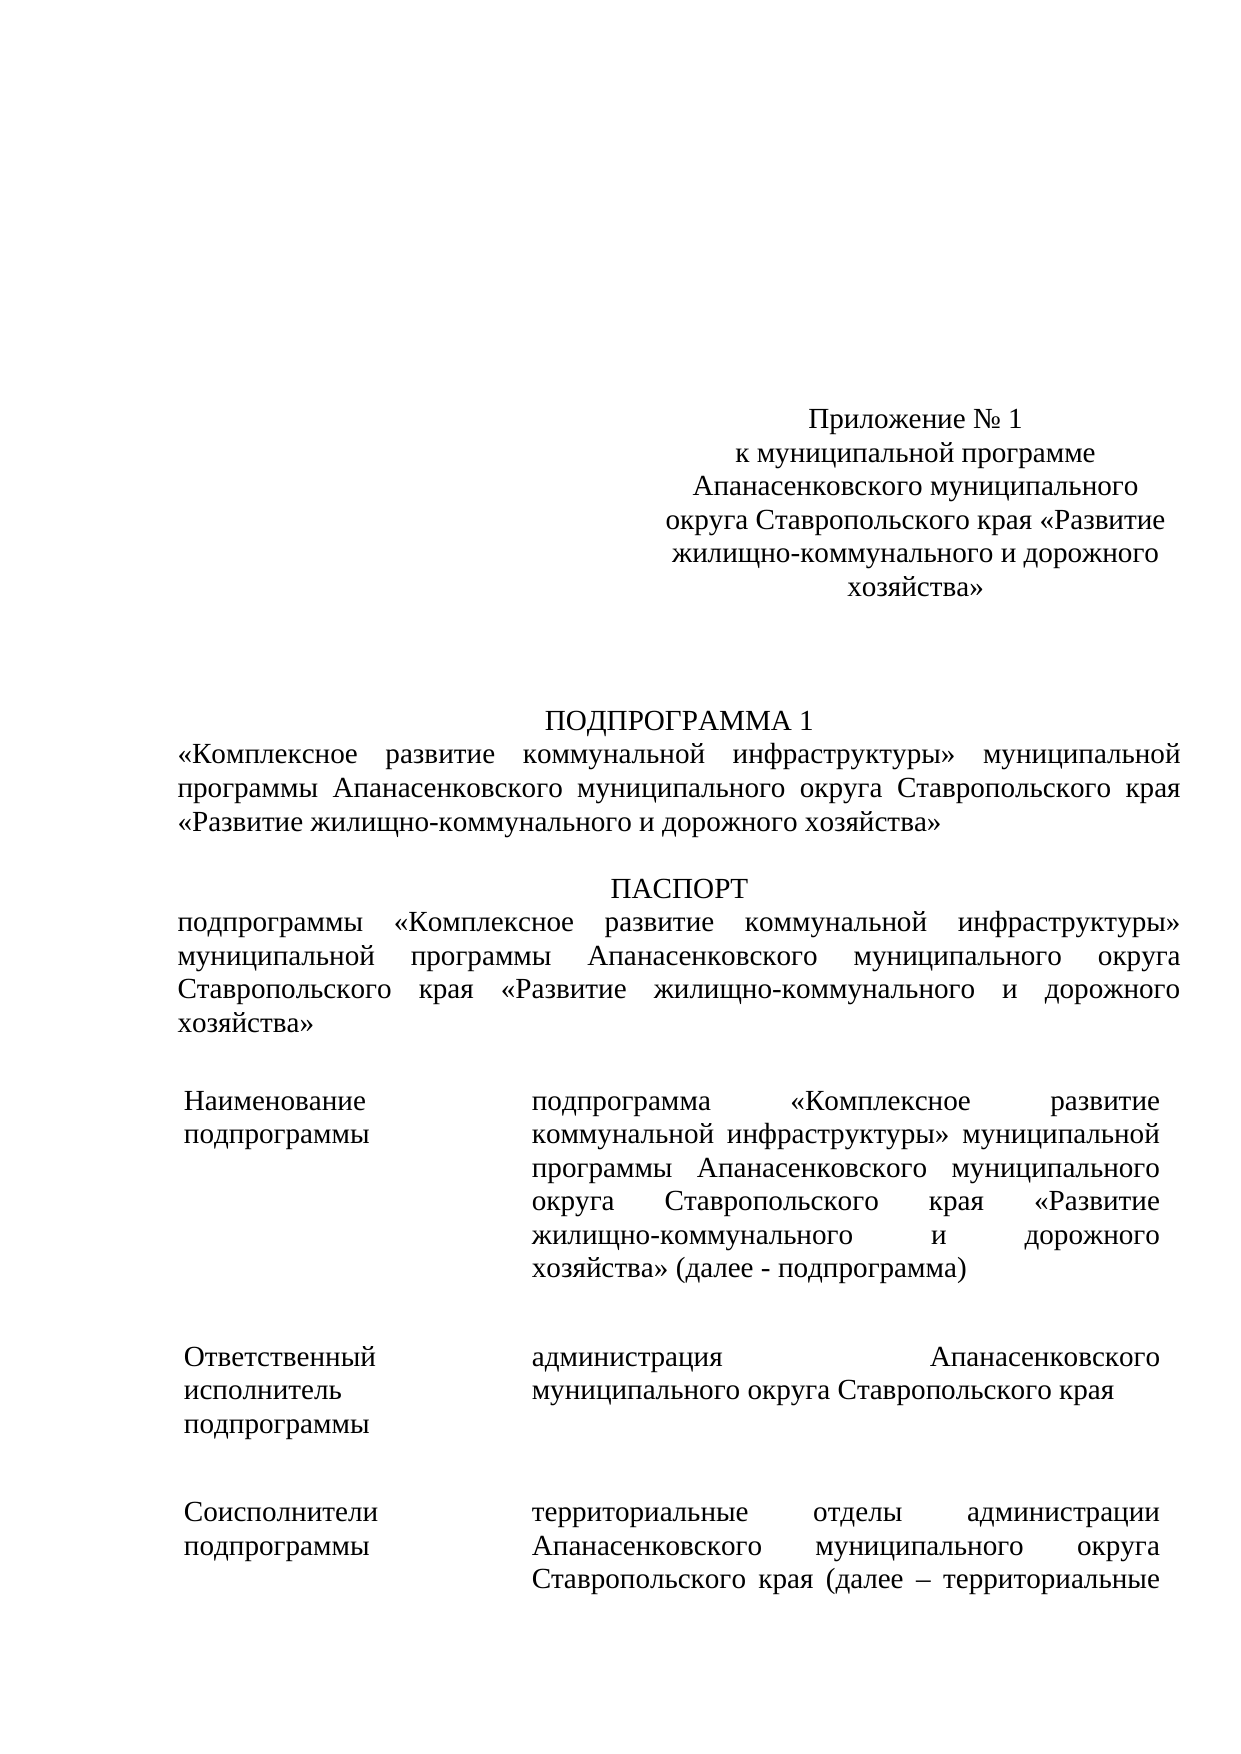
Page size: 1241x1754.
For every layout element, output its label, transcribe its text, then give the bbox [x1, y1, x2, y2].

text к муниципальной программе Апанасенковского муниципального округа Ставропольского края «Развитие жилищно-коммунального и дорожного хозяйства» [650, 435, 1181, 602]
table_cell Ответственный исполнитель подпрограммы [177, 1328, 525, 1450]
text ПАСПОРТ [177, 871, 1181, 904]
text подпрограммы «Комплексное развитие коммунальной инфраструктуры» муниципальной программы Апанасенковского муниципального округа Ставропольского края «Развитие жилищно-коммунального и дорожного хозяйства» [177, 904, 1181, 1038]
text «Комплексное развитие коммунальной инфраструктуры» муниципальной программы Апанасенковского муниципального округа Ставропольского края «Развитие жилищно-коммунального и дорожного хозяйства» [177, 737, 1181, 837]
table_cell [177, 1450, 525, 1605]
table_header подпрограмма «Комплексное развитие коммунальной инфраструктуры» муниципальной программы Апанасенковского муниципального округа Ставропольского края «Развитие жилищно-коммунального и дорожного хозяйства» (далее - подпрограмма) [525, 1072, 1167, 1328]
table_cell администрация Апанасенковского муниципального округа Ставропольского края [525, 1328, 1167, 1450]
table_header Наименование подпрограммы [177, 1072, 525, 1328]
text Приложение № 1 [650, 401, 1181, 435]
text ПОДПРОГРАММА 1 [177, 703, 1181, 737]
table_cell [525, 1450, 1167, 1605]
